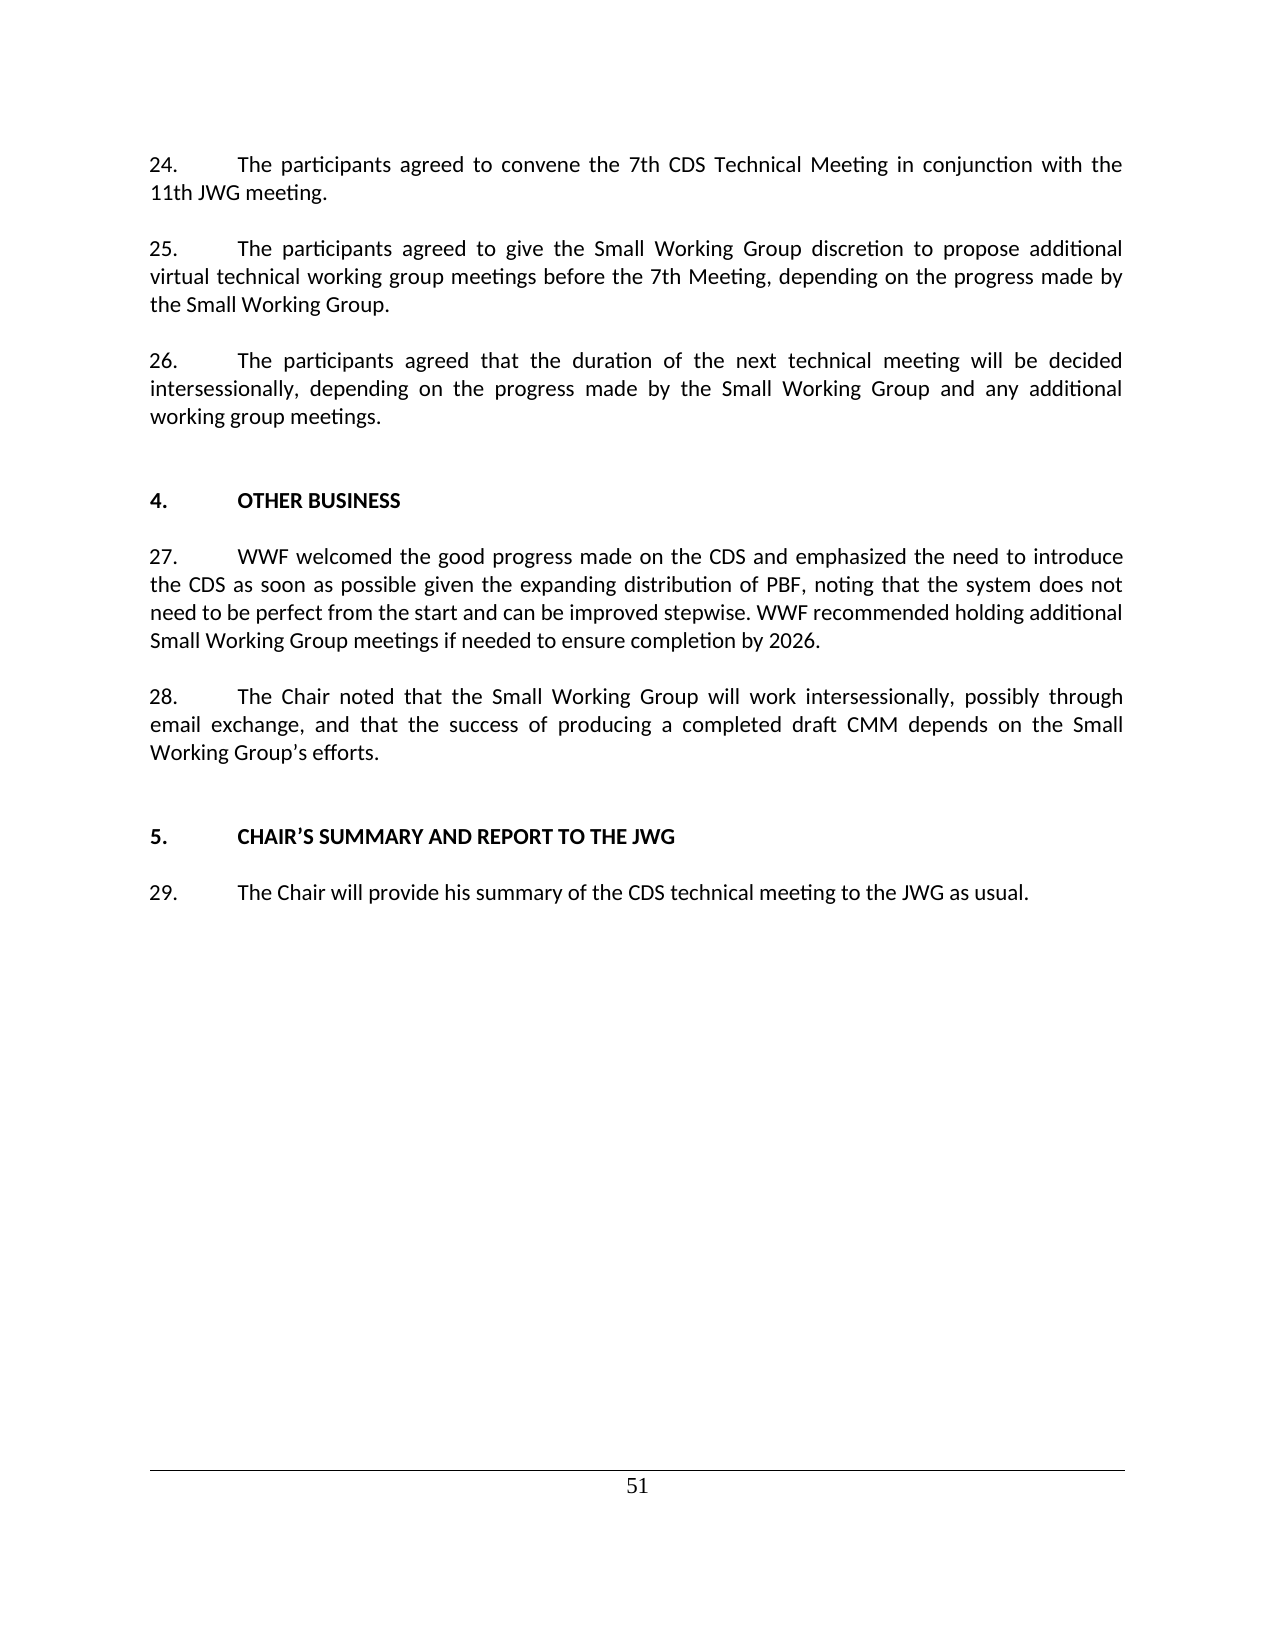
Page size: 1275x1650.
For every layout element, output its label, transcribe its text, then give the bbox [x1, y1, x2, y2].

list The participants agreed that the duration of the next technical meeting will be decided intersessionally, depending on the progress made by the Small Working Group and any additional working group meetings. [149, 346, 1125, 430]
list The Chair noted that the Small Working Group will work intersessionally, possibly through email exchange, and that the success of producing a completed draft CMM depends on the Small Working Group’s efforts. [149, 682, 1125, 766]
list WWF welcomed the good progress made on the CDS and emphasized the need to introduce the CDS as soon as possible given the expanding distribution of PBF, noting that the system does not need to be perfect from the start and can be improved stepwise. WWF recommended holding additional Small Working Group meetings if needed to ensure completion by 2026. [149, 542, 1125, 654]
text 4. OTHER BUSINESS [150, 486, 1125, 514]
list The participants agreed to convene the 7th CDS Technical Meeting in conjunction with the 11th JWG meeting. [149, 150, 1125, 206]
list The participants agreed to give the Small Working Group discretion to propose additional virtual technical working group meetings before the 7th Meeting, depending on the progress made by the Small Working Group. [149, 234, 1125, 318]
list The Chair will provide his summary of the CDS technical meeting to the JWG as usual. [149, 878, 1125, 907]
text 5. CHAIR’S SUMMARY AND REPORT TO THE JWG [150, 822, 1125, 851]
